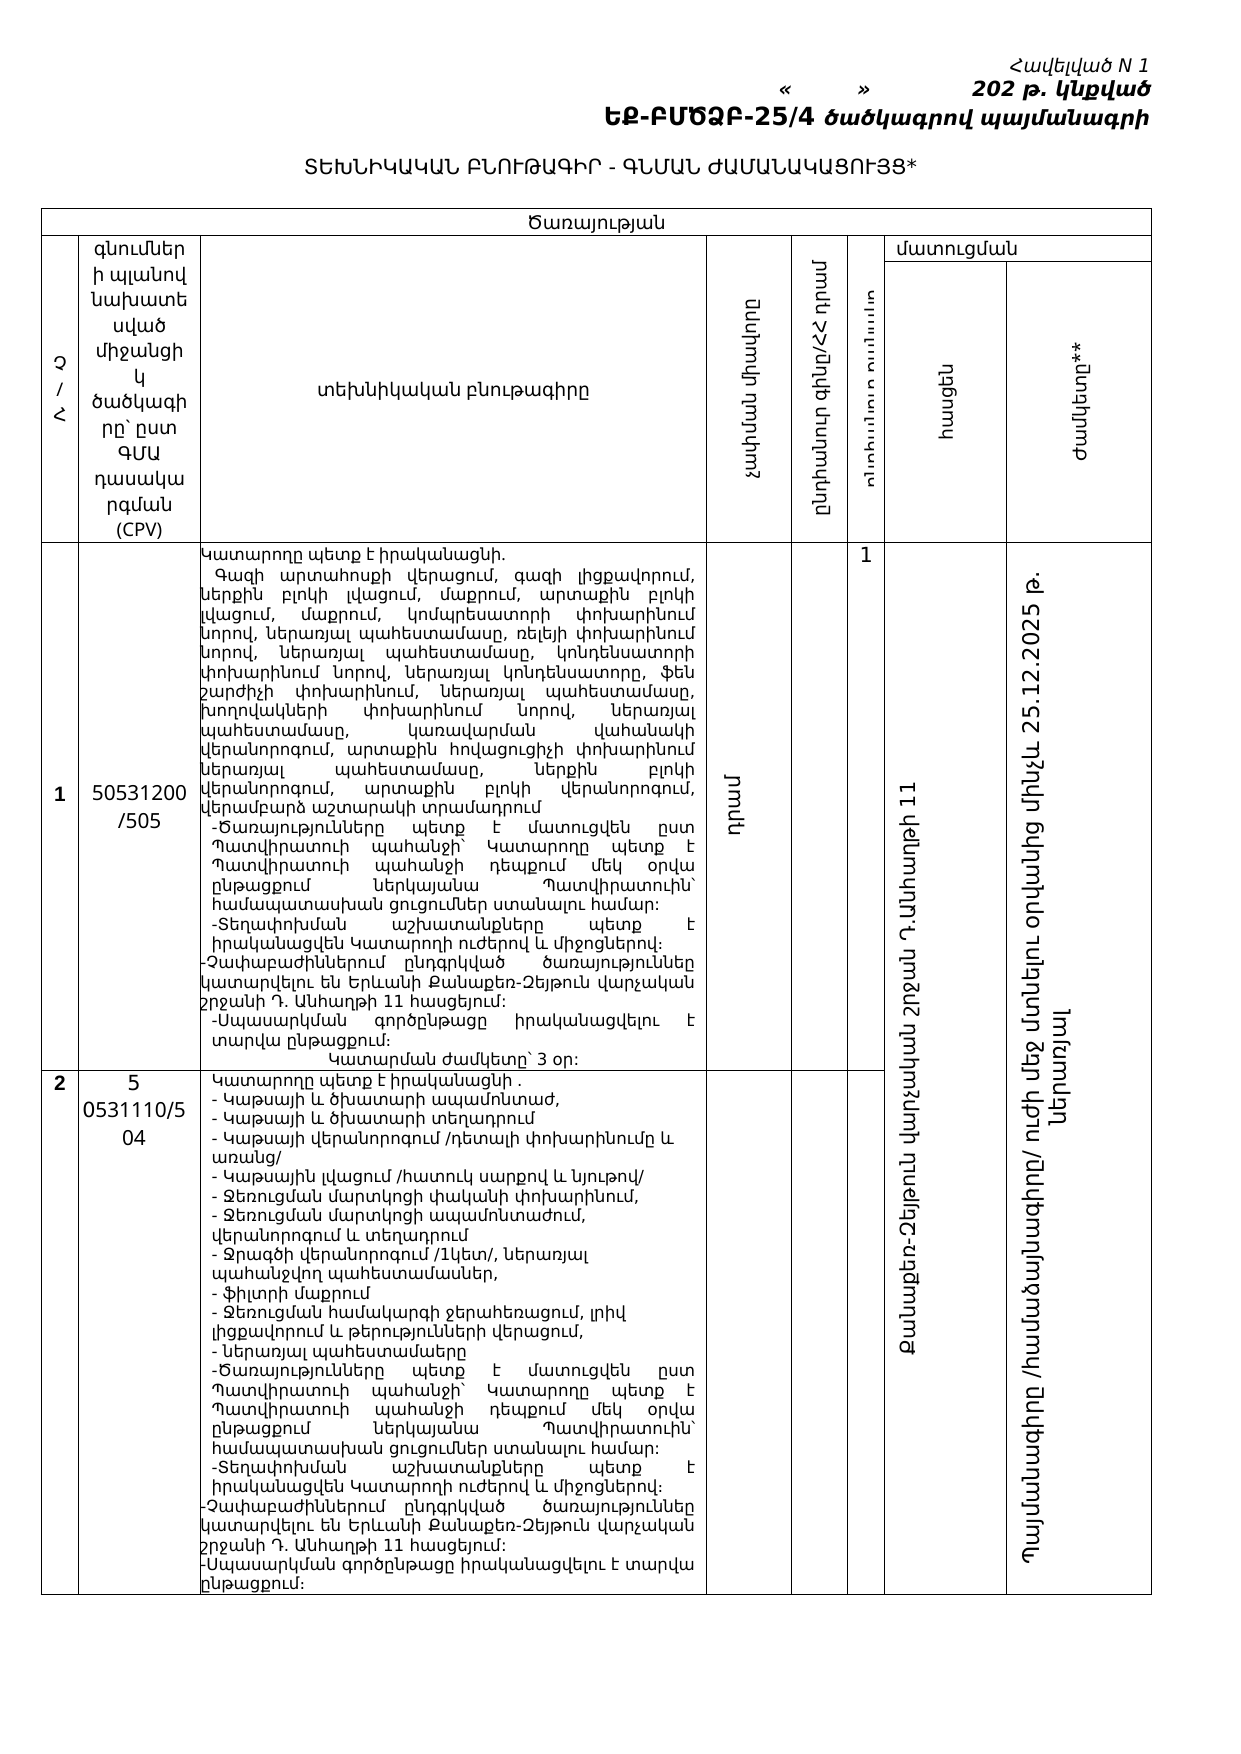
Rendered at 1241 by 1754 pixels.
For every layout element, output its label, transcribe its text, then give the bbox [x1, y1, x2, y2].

text ՏԵԽՆԻԿԱԿԱՆ ԲՆՈՒԹԱԳԻՐ - ԳՆՄԱՆ ԺԱՄԱՆԱԿԱՑՈՒՅՑ* [69, 155, 1152, 179]
table_header Ծառայության [42, 209, 1151, 235]
text Հավելված N 1 [69, 56, 1152, 77]
table_cell 50531110/504 [79, 1071, 200, 1594]
table_cell 50531200/505 [79, 543, 200, 1069]
table_cell Կատարողը պետք է իրականացնի. Գազի արտահոսքի վերացում, գազի լիցքավորում, ներքին բլոկի լվացում, մաքրում, արտաքին բլոկի լվացում, մաքրում, կոմպրեսատորի փոխարինում նորով, ներառյալ պահեստամասը, ռելեյի փոխարինում նորով, ներառյալ պահեստամասը, կոնդենսատորի փոխարինում նորով, ներառյալ կոնդենսատորը, ֆեն շարժիչի փոխարինում, ներառյալ պահեստամասը, խողովակների փոխարինում նորով, ներառյալ պահեստամասը, կառավարման վահանակի վերանորոգում, արտաքին հովացուցիչի փոխարինում ներառյալ պահեստամասը, ներքին բլոկի վերանորոգում, արտաքին բլոկի վերանորոգում, վերամբարձ աշտարակի տրամադրում -Ծառայությունները պետք է մատուցվեն ըստ Պատվիրատուի պահանջի՝ Կատարողը պետք է Պատվիրատուի պահանջի դեպքում մեկ օրվա ընթացքում ներկայանա Պատվիրատուին՝ համապատասխան ցուցումներ ստանալու համար: -Տեղափոխման աշխատանքները պետք է իրականացվեն Կատարողի ուժերով և միջոցներով։ -Չափաբաժիններում ընդգրկված ծառայություննեը կատարվելու են Երևանի Քանաքեռ-Զեյթուն վարչական շրջանի Դ. Անհաղթի 11 հասցեյում: -Սպասարկման գործընթացը իրականացվելու է տարվա ընթացքում։ Կատարման ժամկետը՝ 3 օր: [201, 543, 706, 1069]
table_cell հասցեն [885, 262, 1006, 542]
table_cell [848, 1071, 884, 1594]
table_cell գնումների պլանով նախատեսված միջանցիկ ծածկագիրը` ըստ ԳՄԱ դասակարգման (CPV) [79, 236, 200, 542]
table_cell Կատարողը պետք է իրականացնի . - Կաթսայի և ծխատարի ապամոնտաժ, - Կաթսայի և ծխատարի տեղադրում - Կաթսայի վերանորոգում /դետալի փոխարինումը և առանց/ - Կաթսային լվացում /հատուկ սարքով և նյութով/ - Ջեռուցման մարտկոցի փականի փոխարինում, - Ջեռուցման մարտկոցի ապամոնտաժում, վերանորոգում և տեղադրում - Ջրագծի վերանորոգում /1կետ/, ներառյալ պահանջվող պահեստամասներ, - ֆիլտրի մաքրում - Ջեռուցման համակարգի ջերահեռացում, լրիվ լիցքավորում և թերությունների վերացում, - ներառյալ պահեստամաերը -Ծառայությունները պետք է մատուցվեն ըստ Պատվիրատուի պահանջի՝ Կատարողը պետք է Պատվիրատուի պահանջի դեպքում մեկ օրվա ընթացքում ներկայանա Պատվիրատուին՝ համապատասխան ցուցումներ ստանալու համար: -Տեղափոխման աշխատանքները պետք է իրականացվեն Կատարողի ուժերով և միջոցներով։ -Չափաբաժիններում ընդգրկված ծառայություննեը կատարվելու են Երևանի Քանաքեռ-Զեյթուն վարչական շրջանի Դ. Անհաղթի 11 հասցեյում: -Սպասարկման գործընթացը իրականացվելու է տարվա ընթացքում։ [201, 1071, 706, 1594]
table_cell [792, 543, 847, 1069]
table_cell 1 [42, 543, 78, 1069]
table_cell դրամ [707, 543, 791, 1069]
table_cell Ժամկետը** [1007, 262, 1151, 542]
table_cell Պայմանագիրը /համաձայնագիրը/ ուժի մեջ մտնելու օրվանից մինչև 25.12.2025 թ. ներառյալ [1007, 543, 1151, 1594]
table_cell 2 [42, 1071, 78, 1594]
table_cell ընդհանուր քանակը [848, 236, 884, 542]
table_cell Քանաքեռ-Զեյթուն վարչական շրջան Դ.Անհաղթի 11 [885, 543, 1006, 1594]
table_cell 1 [848, 543, 884, 1069]
table_cell Չ/Հ [42, 236, 78, 542]
table_cell տեխնիկական բնութագիրը [201, 236, 706, 542]
text ԵՔ-ԲՄԾՁԲ-25/4 ծածկագրով պայմանագրի [69, 102, 1152, 131]
table_cell չափման միավորը [707, 236, 791, 542]
text « » 202 թ. կնքված [69, 77, 1152, 102]
table_cell մատուցման [885, 236, 1151, 261]
table_cell [707, 1071, 791, 1594]
table_cell ընդհանուր գինը/ՀՀ դրամ [792, 236, 847, 542]
table_cell [792, 1071, 847, 1594]
